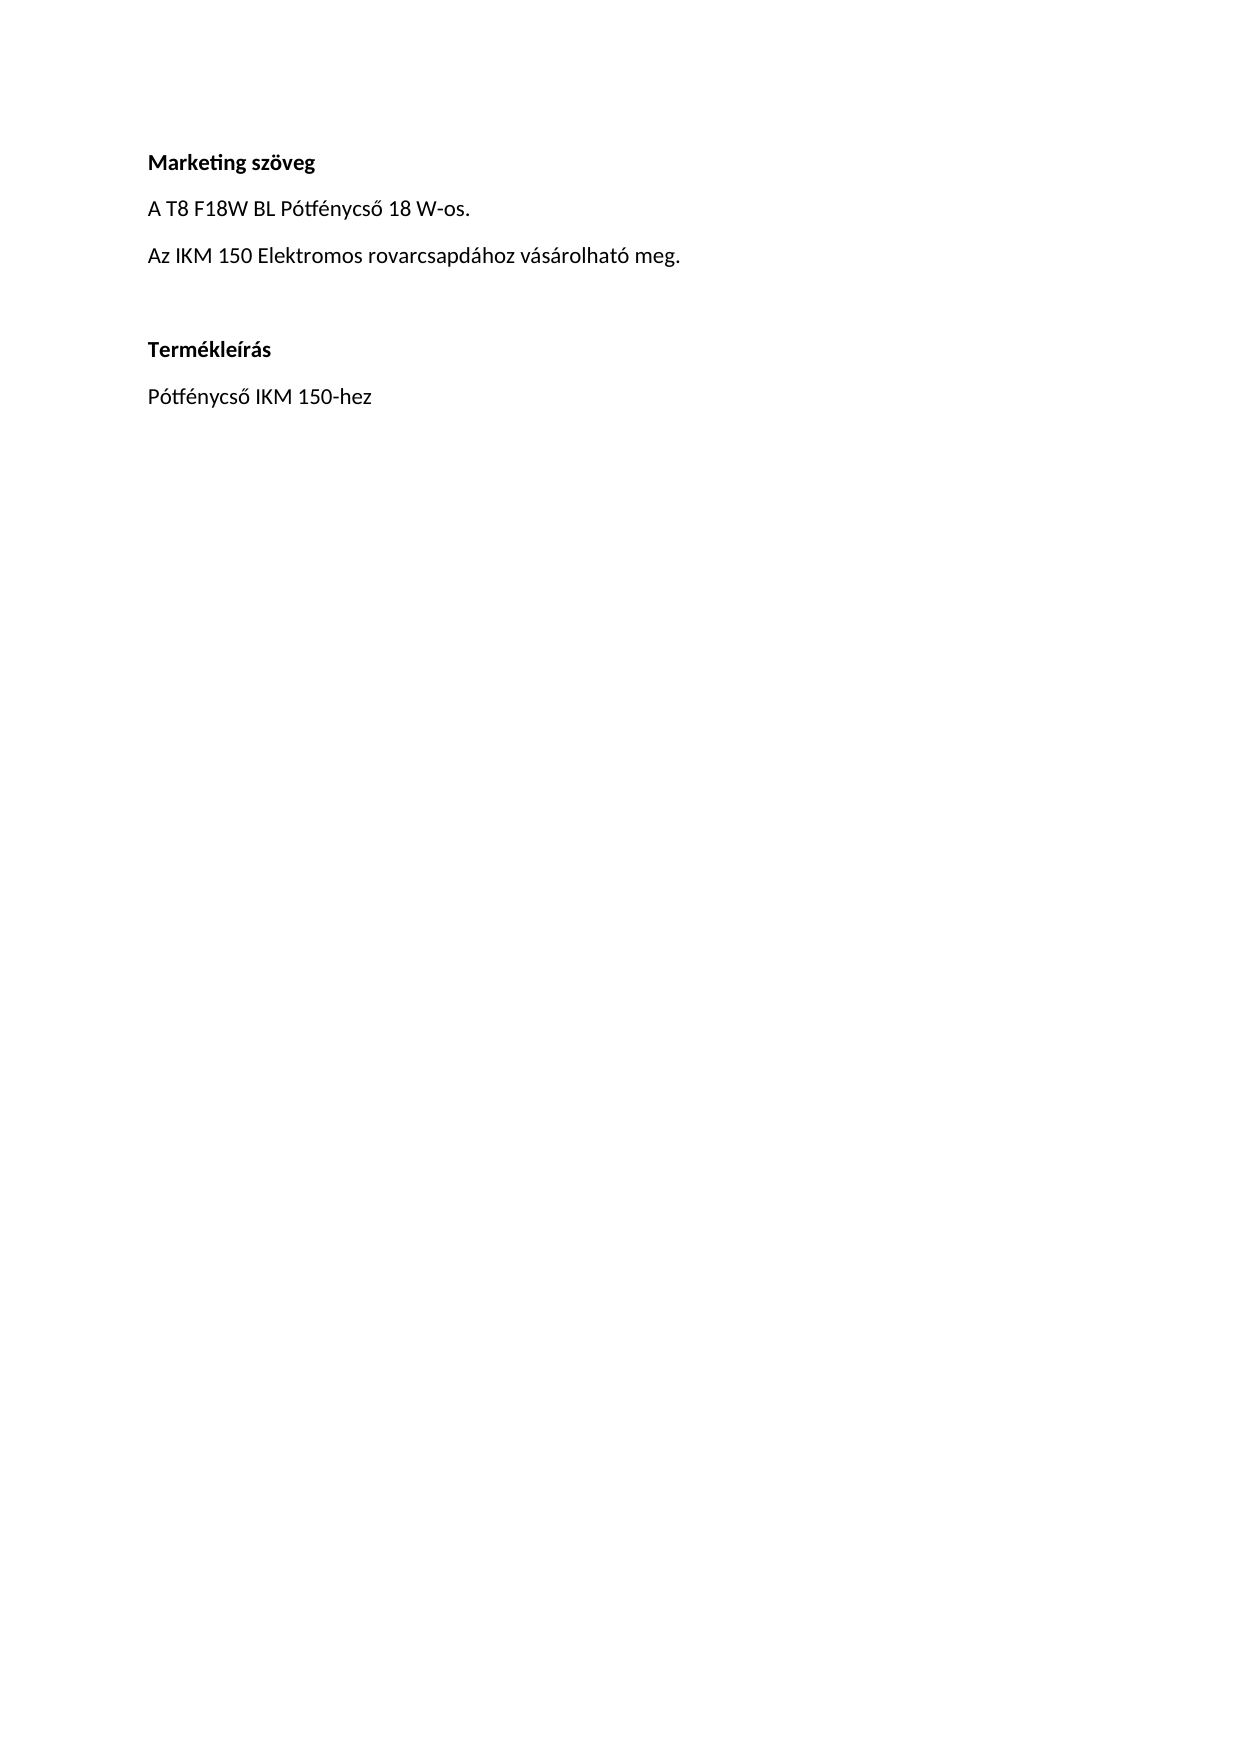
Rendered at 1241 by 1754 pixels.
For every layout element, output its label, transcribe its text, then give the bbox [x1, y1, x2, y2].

text A T8 F18W BL Pótfénycső 18 W-os. [148, 194, 1093, 222]
text Pótfénycső IKM 150-hez [148, 382, 1093, 410]
text Az IKM 150 Elektromos rovarcsapdához vásárolható meg. [148, 241, 1093, 269]
text Marketing szöveg [148, 148, 1093, 176]
text Termékleírás [148, 335, 1093, 363]
